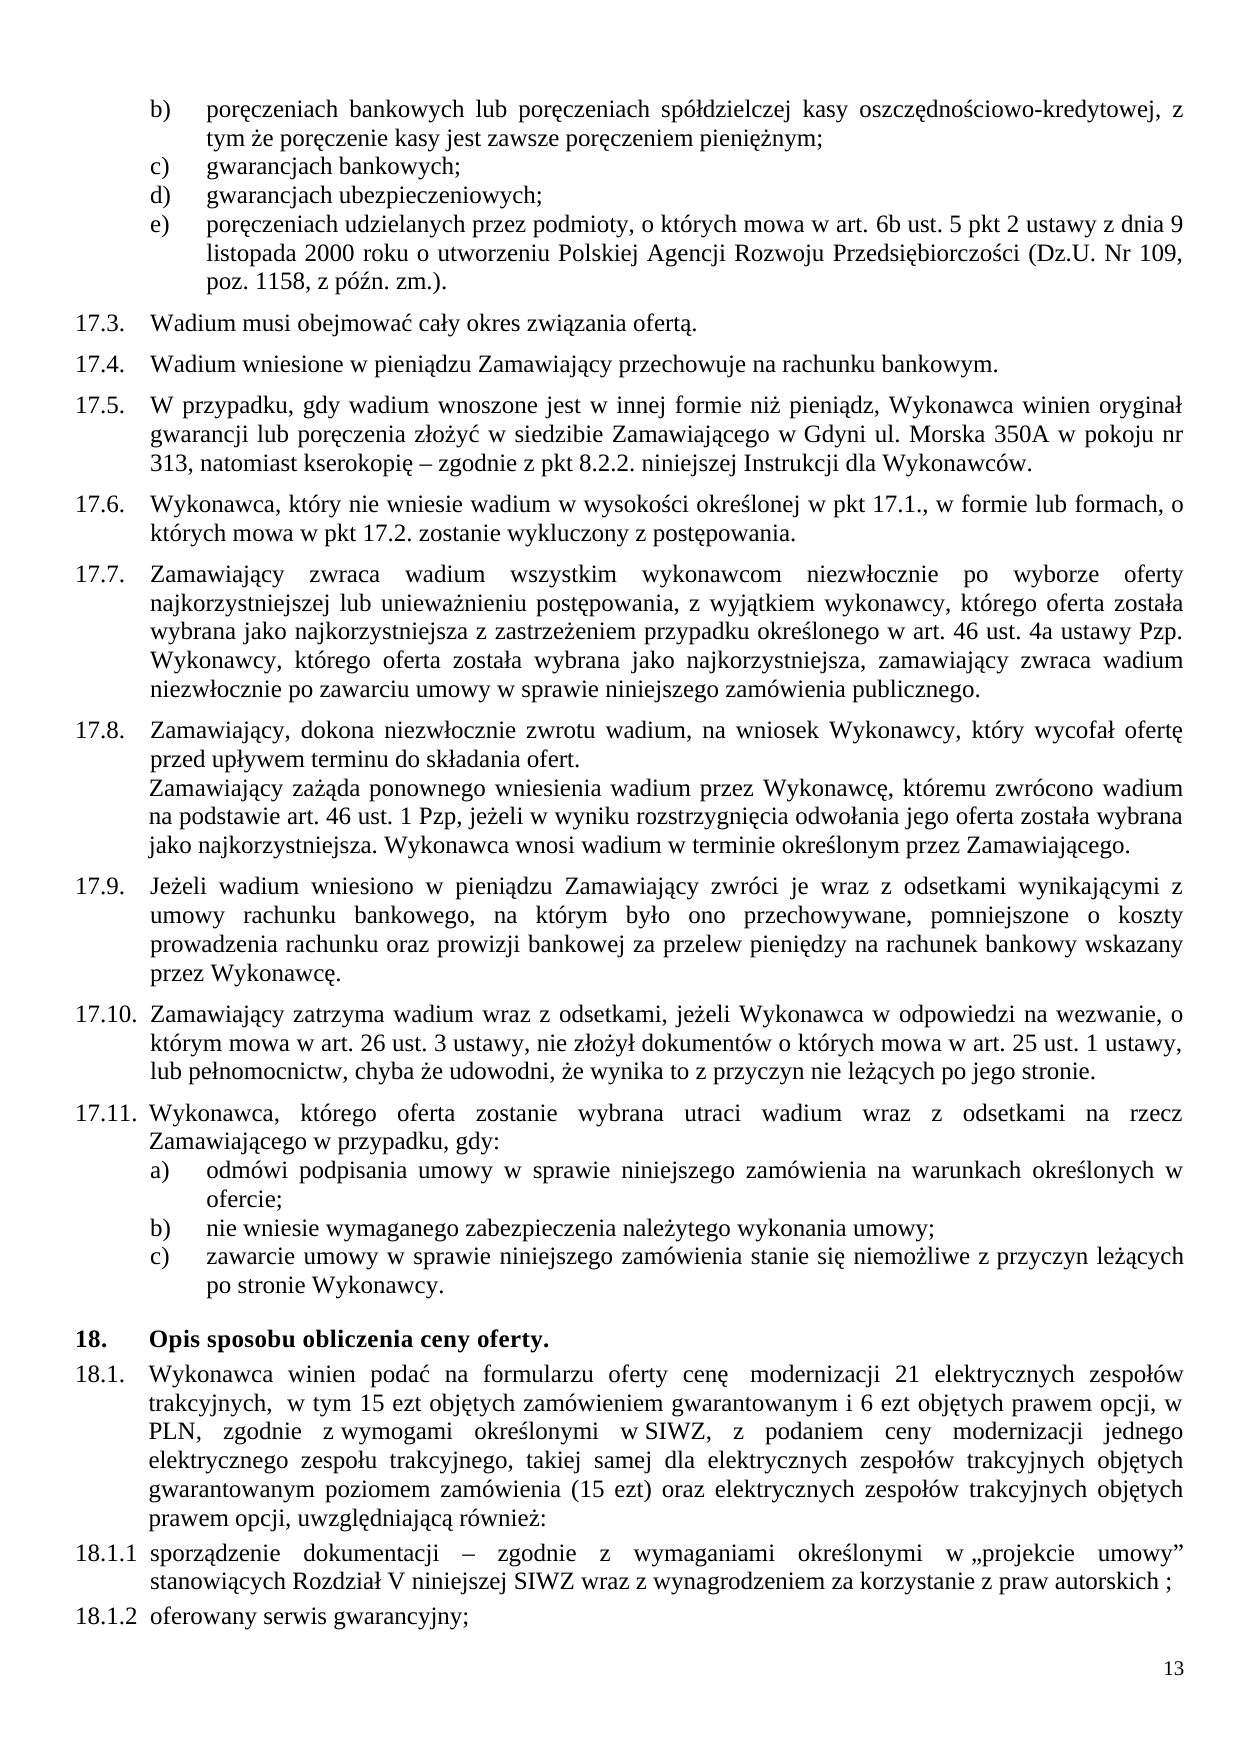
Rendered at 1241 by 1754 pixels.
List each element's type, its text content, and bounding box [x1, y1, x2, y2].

list Jeżeli wadium wniesiono w pieniądzu Zamawiający zwróci je wraz z odsetkami wynikającymi z umowy rachunku bankowego, na którym było ono przechowywane, pomniejszone o koszty prowadzenia rachunku oraz prowizji bankowej za przelew pieniędzy na rachunek bankowy wskazany przez Wykonawcę. [75, 871, 1184, 986]
list Wykonawca, którego oferta zostanie wybrana utraci wadium wraz z odsetkami na rzecz Zamawiającego w przypadku, gdy: [75, 1098, 1184, 1155]
list poręczeniach udzielanych przez podmioty, o których mowa w art. 6b ust. 5 pkt 2 ustawy z dnia 9 listopada 2000 roku o utworzeniu Polskiej Agencji Rozwoju Przedsiębiorczości (Dz.U. Nr 109, poz. 1158, z późn. zm.). [150, 209, 1184, 295]
list gwarancjach ubezpieczeniowych; [150, 180, 1184, 209]
list poręczeniach bankowych lub poręczeniach spółdzielczej kasy oszczędnościowo-kredytowej, z tym że poręczenie kasy jest zawsze poręczeniem pieniężnym; [150, 94, 1184, 151]
list gwarancjach bankowych; [150, 151, 1184, 180]
text 18. Opis sposobu obliczenia ceny oferty. [75, 1324, 1184, 1353]
list Zamawiający zatrzyma wadium wraz z odsetkami, jeżeli Wykonawca w odpowiedzi na wezwanie, o którym mowa w art. 26 ust. 3 ustawy, nie złożył dokumentów o których mowa w art. 25 ust. 1 ustawy, lub pełnomocnictw, chyba że udowodni, że wynika to z przyczyn nie leżących po jego stronie. [75, 999, 1184, 1085]
list zawarcie umowy w sprawie niniejszego zamówienia stanie się niemożliwe z przyczyn leżących po stronie Wykonawcy. [150, 1241, 1184, 1299]
list Wadium musi obejmować cały okres związania ofertą. [75, 308, 1184, 336]
list sporządzenie dokumentacji – zgodnie z wymaganiami określonymi w „projekcie umowy” stanowiących Rozdział V niniejszej SIWZ wraz z wynagrodzeniem za korzystanie z praw autorskich ; [75, 1538, 1184, 1595]
list W przypadku, gdy wadium wnoszone jest w innej formie niż pieniądz, Wykonawca winien oryginał gwarancji lub poręczenia złożyć w siedzibie Zamawiającego w Gdyni ul. Morska 350A w pokoju nr 313, natomiast kserokopię – zgodnie z pkt 8.2.2. niniejszej Instrukcji dla Wykonawców. [75, 390, 1184, 476]
list Wadium wniesione w pieniądzu Zamawiający przechowuje na rachunku bankowym. [75, 349, 1184, 378]
list oferowany serwis gwarancyjny; [75, 1601, 1184, 1630]
list Zamawiający, dokona niezwłocznie zwrotu wadium, na wniosek Wykonawcy, który wycofał ofertę przed upływem terminu do składania ofert. [75, 715, 1184, 773]
list Wykonawca winien podać na formularzu oferty cenę modernizacji 21 elektrycznych zespołów trakcyjnych, w tym 15 ezt objętych zamówieniem gwarantowanym i 6 ezt objętych prawem opcji, w PLN, zgodnie z wymogami określonymi w SIWZ, z podaniem ceny modernizacji jednego elektrycznego zespołu trakcyjnego, takiej samej dla elektrycznych zespołów trakcyjnych objętych gwarantowanym poziomem zamówienia (15 ezt) oraz elektrycznych zespołów trakcyjnych objętych prawem opcji, uwzględniającą również: [75, 1359, 1184, 1531]
list Wykonawca, który nie wniesie wadium w wysokości określonej w pkt 17.1., w formie lub formach, o których mowa w pkt 17.2. zostanie wykluczony z postępowania. [75, 489, 1184, 546]
list odmówi podpisania umowy w sprawie niniejszego zamówienia na warunkach określonych w ofercie; [150, 1155, 1184, 1213]
list Zamawiający zwraca wadium wszystkim wykonawcom niezwłocznie po wyborze oferty najkorzystniejszej lub unieważnieniu postępowania, z wyjątkiem wykonawcy, którego oferta została wybrana jako najkorzystniejsza z zastrzeżeniem przypadku określonego w art. 46 ust. 4a ustawy Pzp. Wykonawcy, którego oferta została wybrana jako najkorzystniejsza, zamawiający zwraca wadium niezwłocznie po zawarciu umowy w sprawie niniejszego zamówienia publicznego. [75, 559, 1184, 703]
text Zamawiający zażąda ponownego wniesienia wadium przez Wykonawcę, któremu zwrócono wadium na podstawie art. 46 ust. 1 Pzp, jeżeli w wyniku rozstrzygnięcia odwołania jego oferta została wybrana jako najkorzystniejsza. Wykonawca wnosi wadium w terminie określonym przez Zamawiającego. [149, 773, 1184, 859]
list nie wniesie wymaganego zabezpieczenia należytego wykonania umowy; [150, 1213, 1184, 1241]
